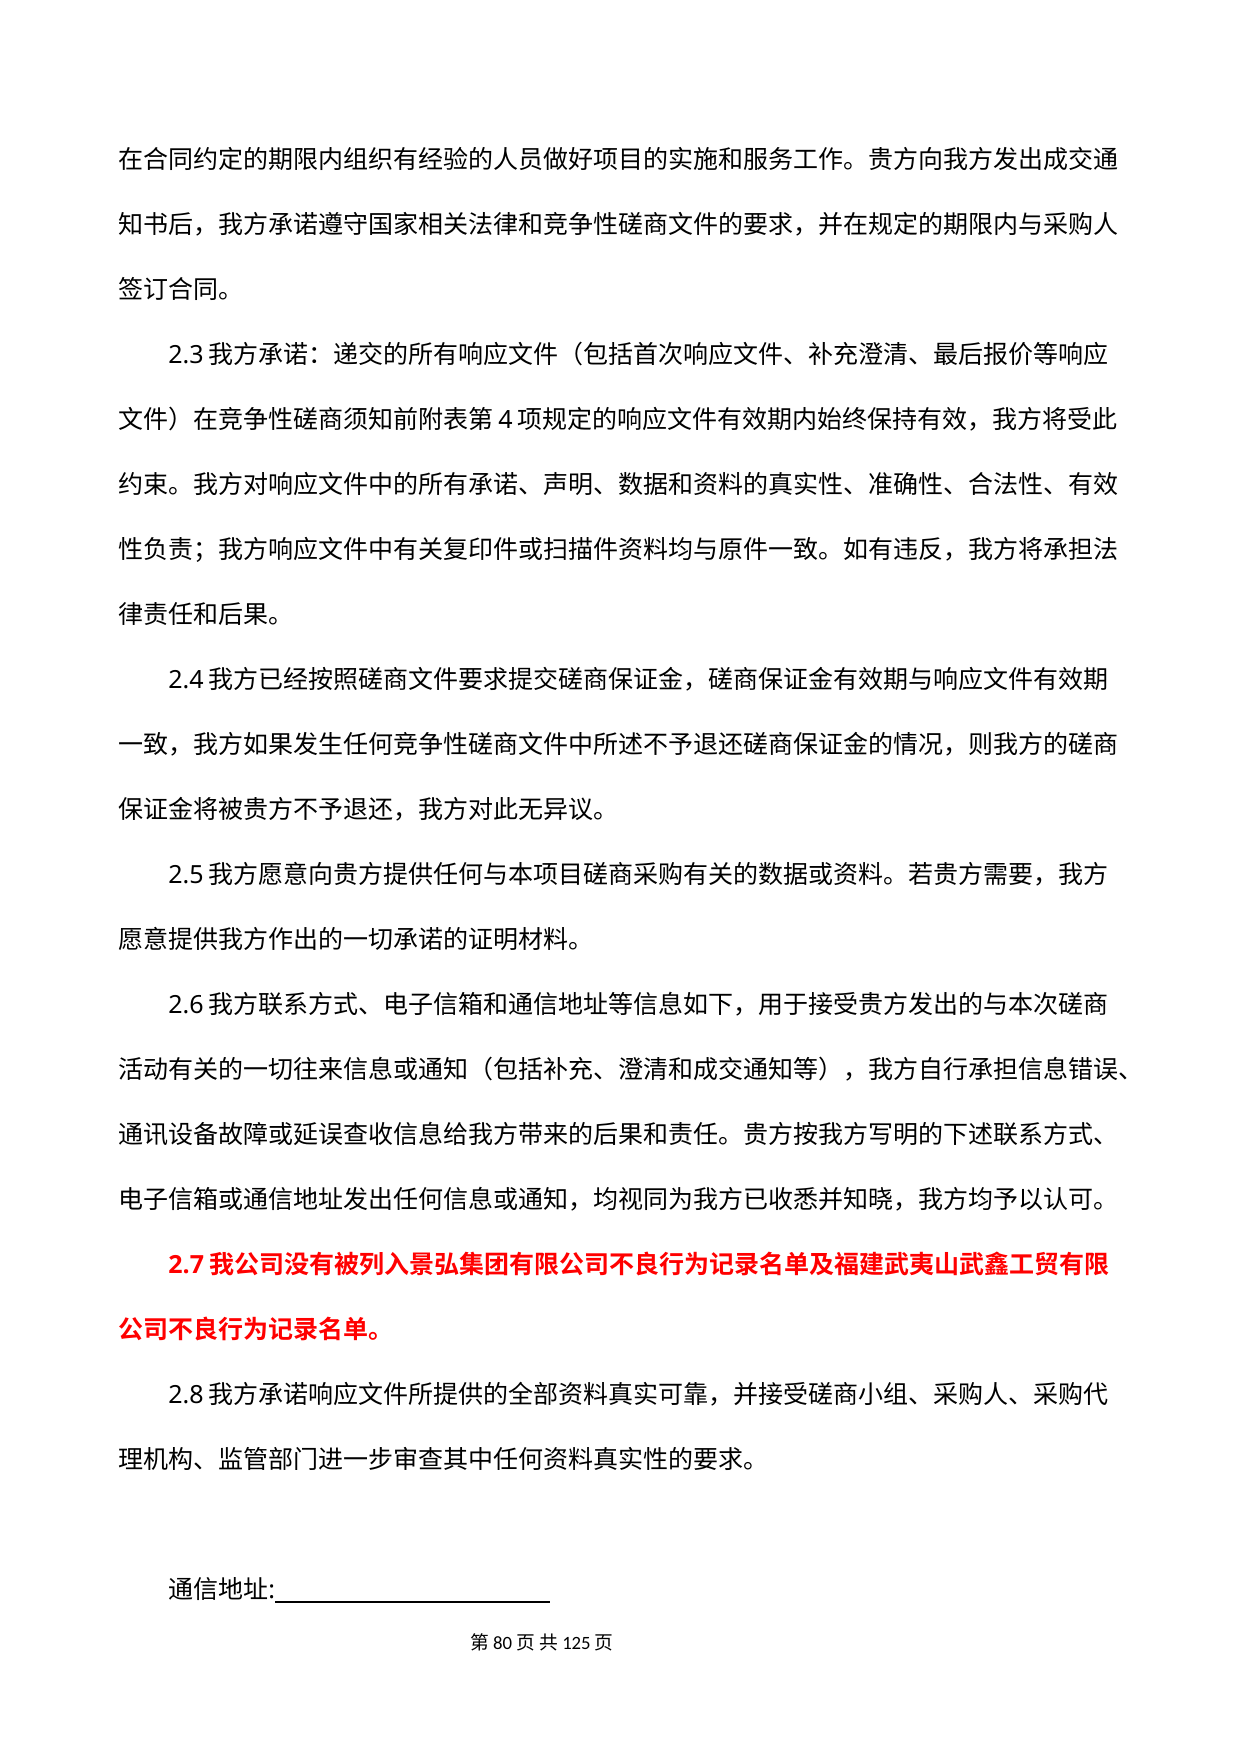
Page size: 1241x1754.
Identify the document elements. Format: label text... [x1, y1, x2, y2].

text 2.4我方已经按照磋商文件要求提交磋商保证金，磋商保证金有效期与响应文件有效期一致，我方如果发生任何竞争性磋商文件中所述不予退还磋商保证金的情况，则我方的磋商保证金将被贵方不予退还，我方对此无异议。 [118, 645, 1122, 840]
text 2.7我公司没有被列入景弘集团有限公司不良行为记录名单及福建武夷山武鑫工贸有限公司不良行为记录名单。 [118, 1230, 1122, 1360]
text 通信地址: [118, 1555, 1122, 1620]
text 2.8我方承诺响应文件所提供的全部资料真实可靠，并接受磋商小组、采购人、采购代理机构、监管部门进一步审查其中任何资料真实性的要求。 [118, 1360, 1122, 1490]
text 2.3我方承诺：递交的所有响应文件（包括首次响应文件、补充澄清、最后报价等响应文件）在竞争性磋商须知前附表第4项规定的响应文件有效期内始终保持有效，我方将受此约束。我方对响应文件中的所有承诺、声明、数据和资料的真实性、准确性、合法性、有效性负责；我方响应文件中有关复印件或扫描件资料均与原件一致。如有违反，我方将承担法律责任和后果。 [118, 320, 1122, 645]
text 2.5我方愿意向贵方提供任何与本项目磋商采购有关的数据或资料。若贵方需要，我方愿意提供我方作出的一切承诺的证明材料。 [118, 840, 1122, 970]
text 2.6我方联系方式、电子信箱和通信地址等信息如下，用于接受贵方发出的与本次磋商活动有关的一切往来信息或通知（包括补充、澄清和成交通知等），我方自行承担信息错误、通讯设备故障或延误查收信息给我方带来的后果和责任。贵方按我方写明的下述联系方式、电子信箱或通信地址发出任何信息或通知，均视同为我方已收悉并知晓，我方均予以认可。 [118, 970, 1122, 1230]
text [118, 125, 1122, 320]
